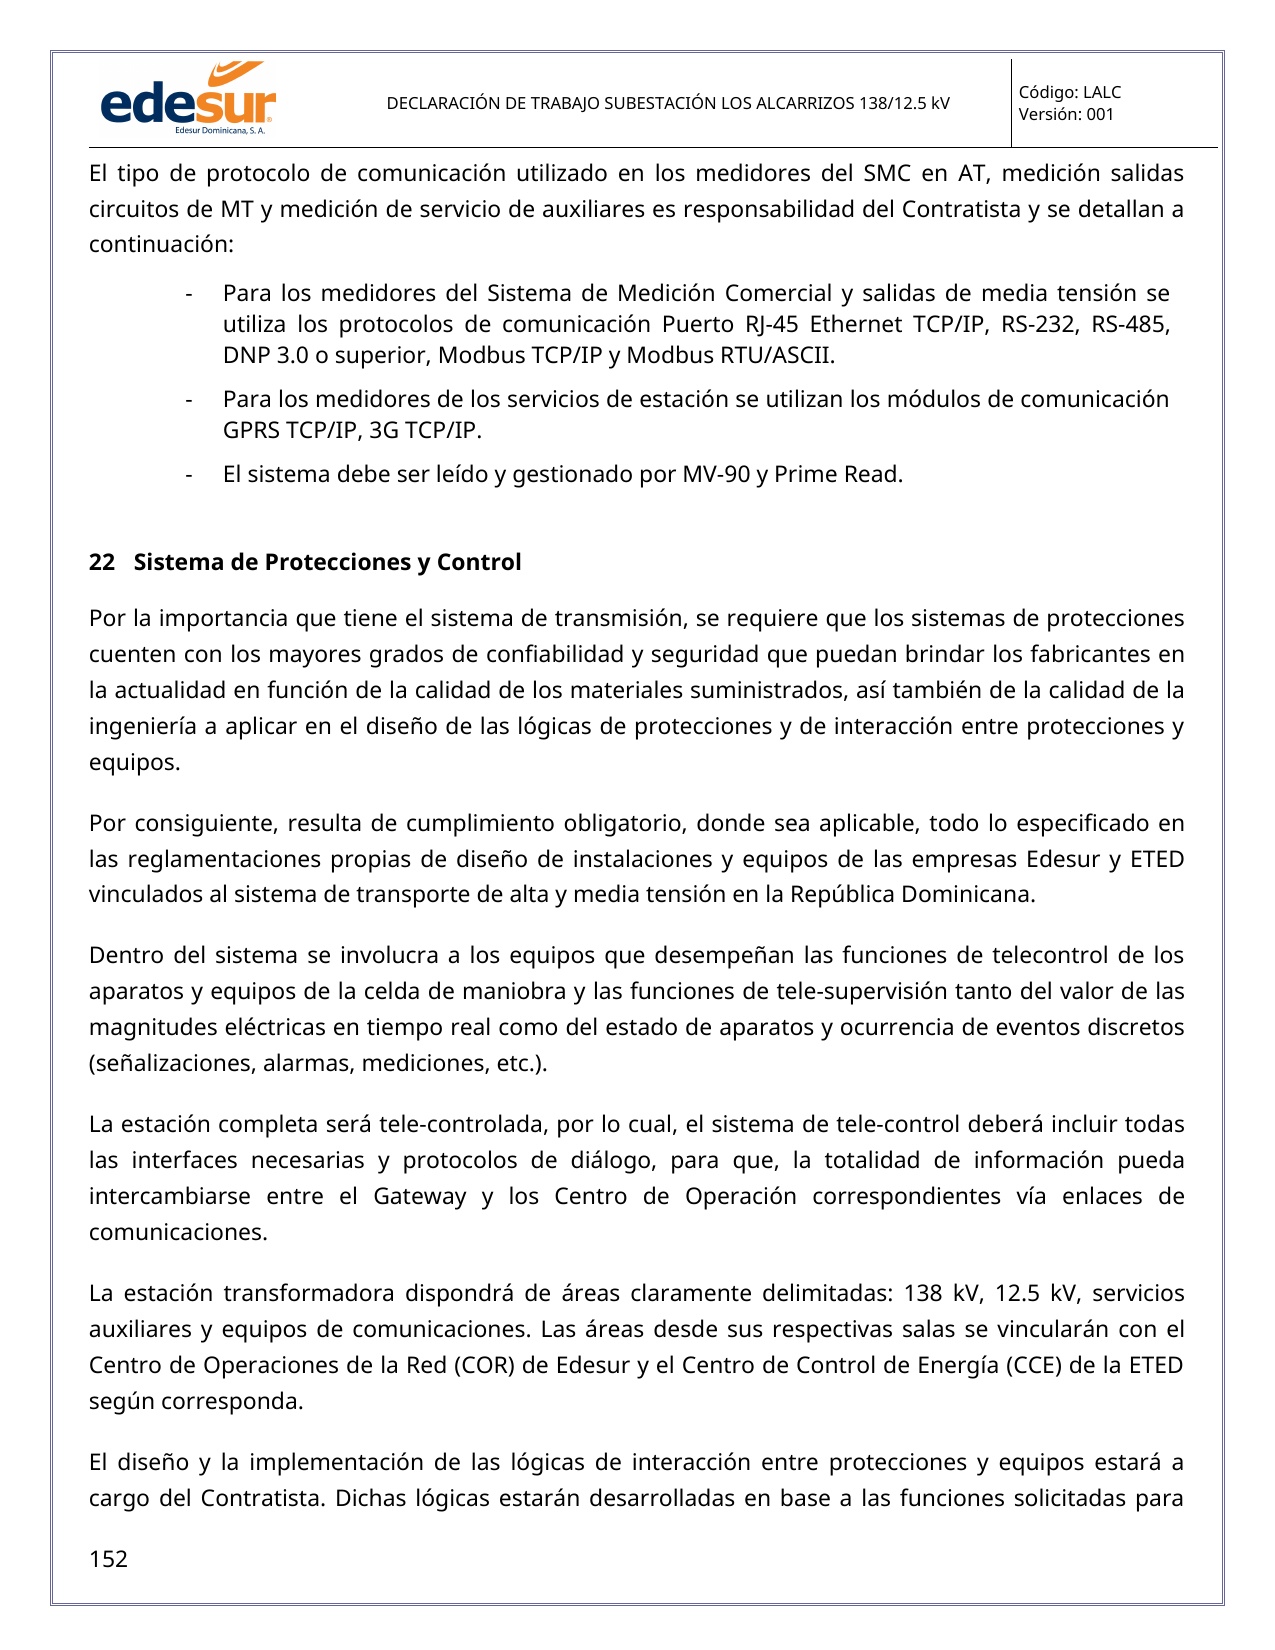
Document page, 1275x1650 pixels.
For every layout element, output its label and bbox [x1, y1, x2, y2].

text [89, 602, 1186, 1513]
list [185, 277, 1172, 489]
picture [98, 59, 277, 138]
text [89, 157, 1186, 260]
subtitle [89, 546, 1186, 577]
